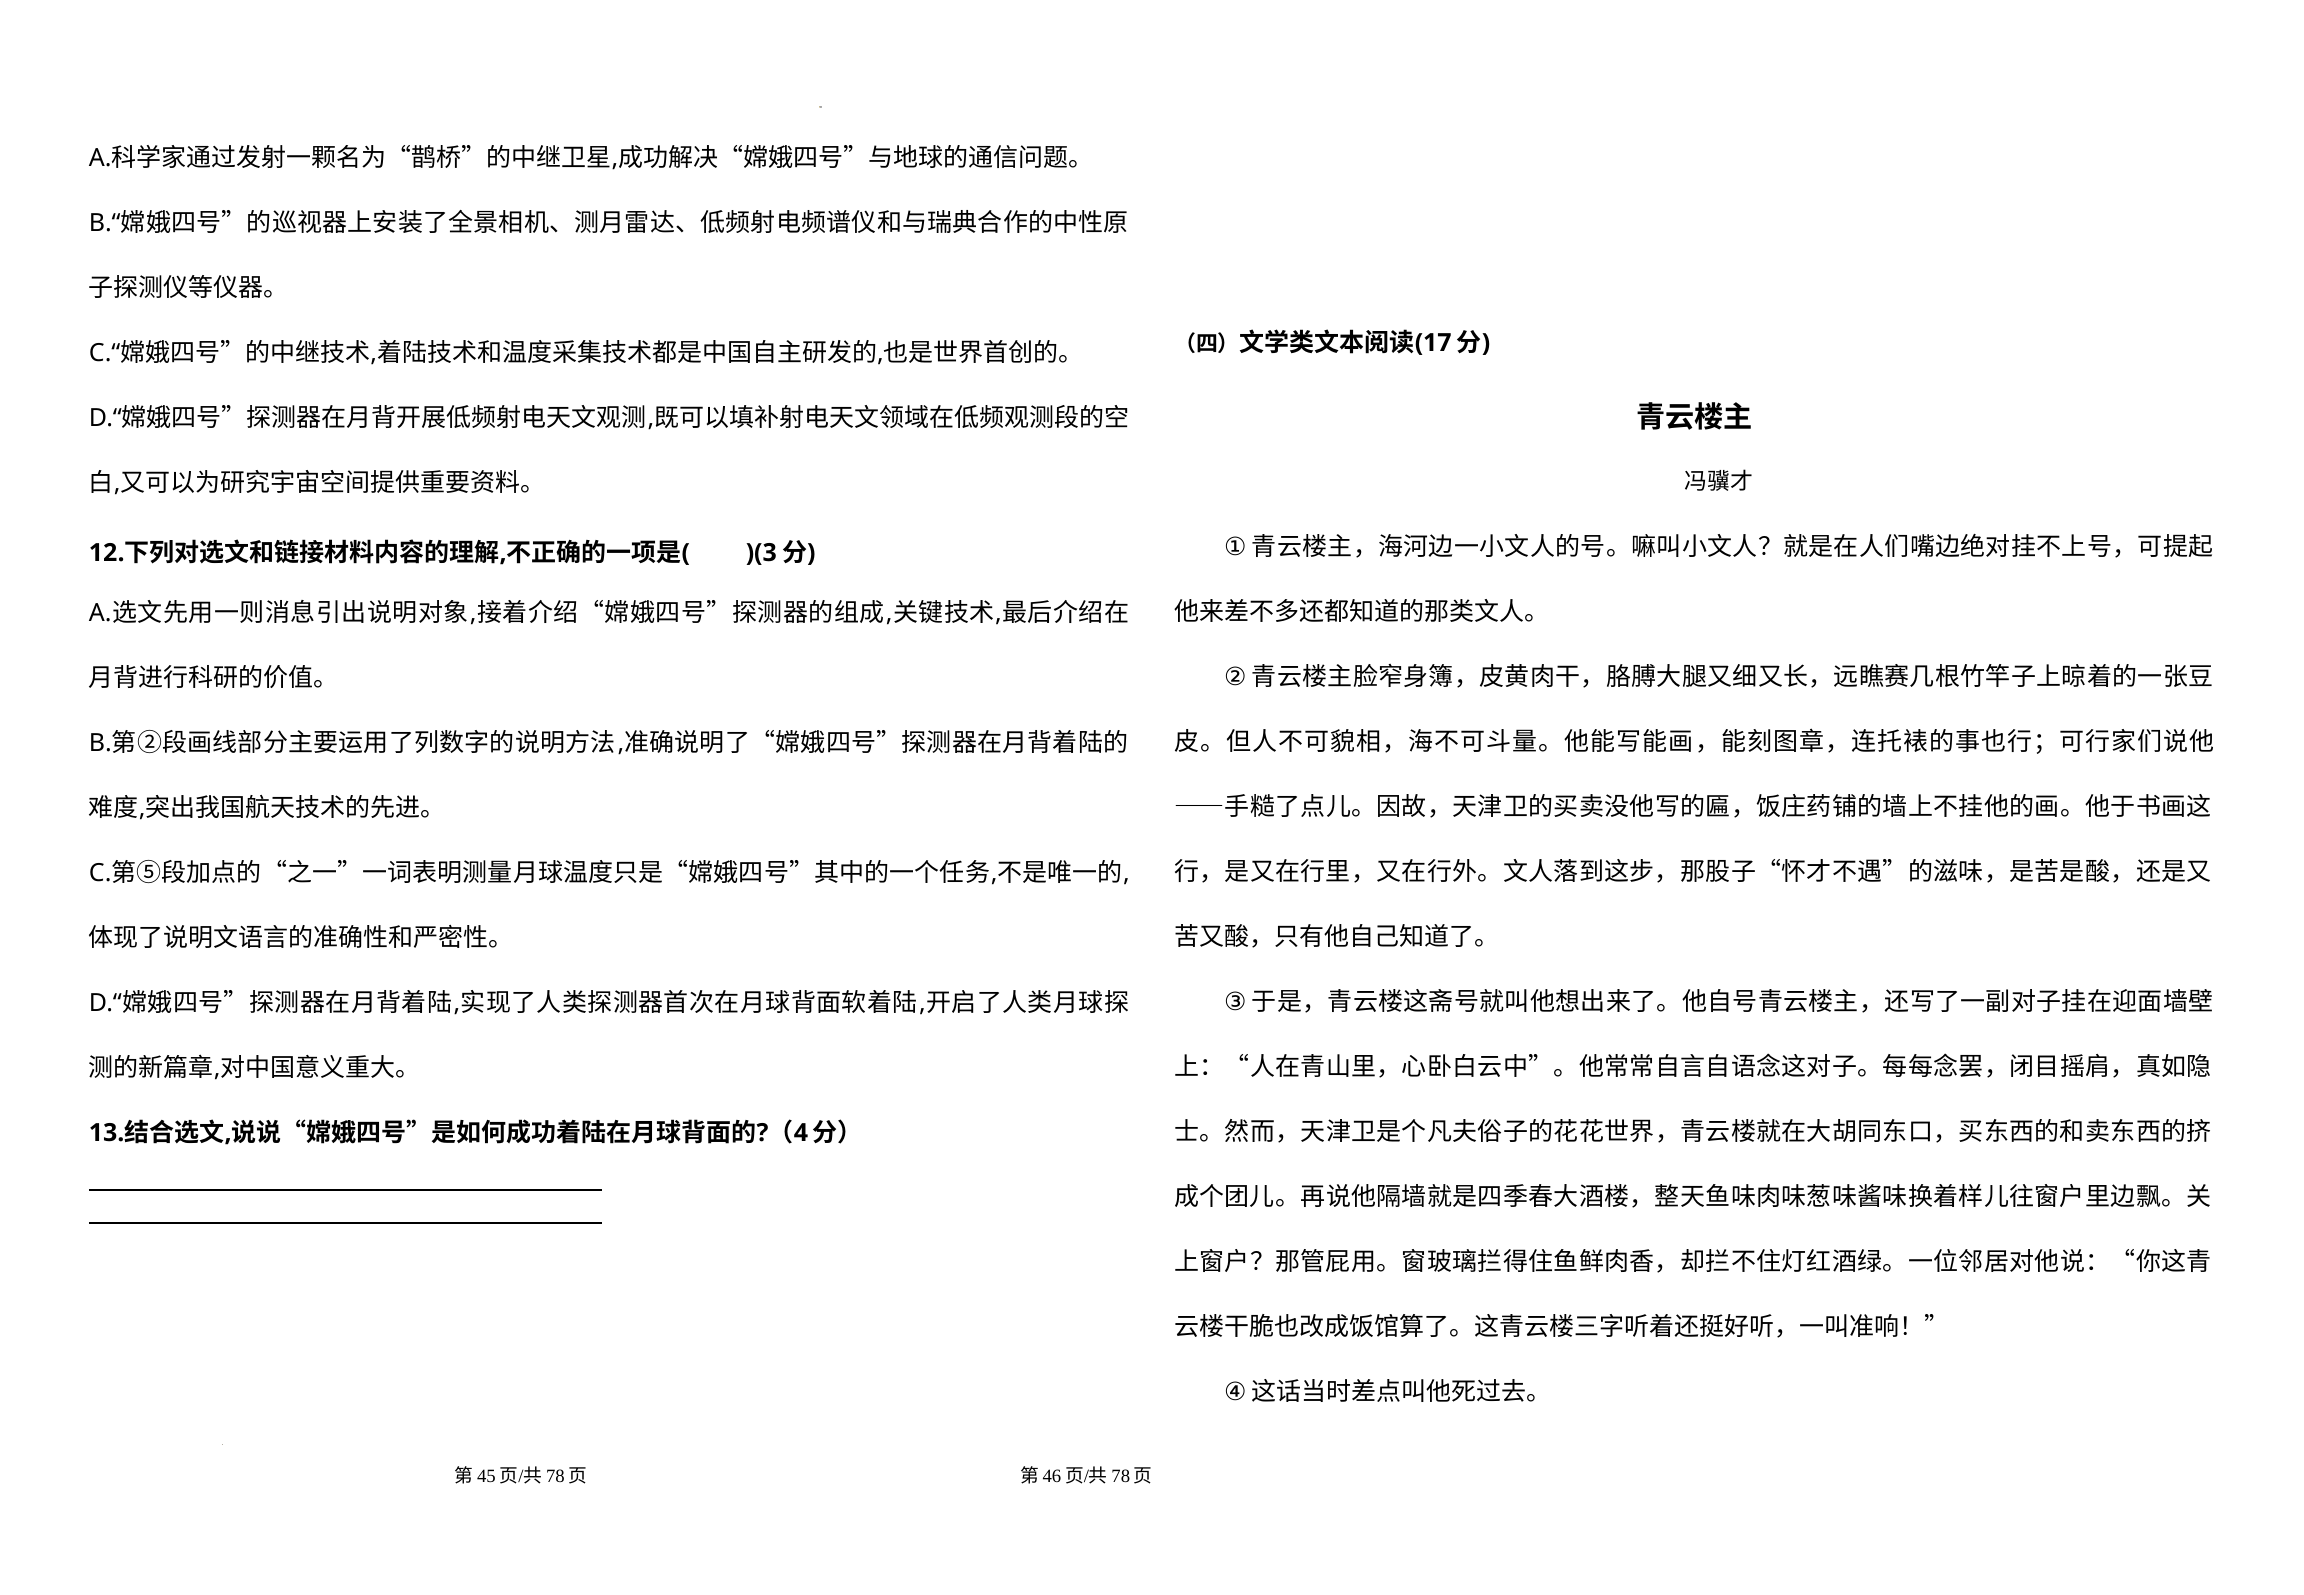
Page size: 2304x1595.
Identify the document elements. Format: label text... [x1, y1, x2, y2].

list D.“嫦娥四号”探测器在月背着陆,实现了人类探测器首次在月球背面软着陆,开启了人类月球探测的新篇章,对中国意义重大。 [89, 968, 1129, 1098]
list ①青云楼主，海河边一小文人的号。嘛叫小文人？就是在人们嘴边绝对挂不上号，可提起他来差不多还都知道的那类文人。 [1174, 512, 2215, 642]
text 青云楼主 [1174, 382, 2215, 447]
list ②青云楼主脸窄身簿，皮黄肉干，胳膊大腿又细又长，远瞧赛几根竹竿子上晾着的一张豆皮。但人不可貌相，海不可斗量。他能写能画，能刻图章，连托裱的事也行；可行家们说他——手糙了点儿。因故，天津卫的买卖没他写的匾，饭庄药铺的墙上不挂他的画。他于书画这行，是又在行里，又在行外。文人落到这步，那股子“怀才不遇”的滋味，是苦是酸，还是又苦又酸，只有他自己知道了。 [1174, 642, 2215, 967]
list A.选文先用一则消息引出说明对象,接着介绍“嫦娥四号”探测器的组成,关键技术,最后介绍在月背进行科研的价值。 [89, 578, 1129, 708]
list D.“嫦娥四号”探测器在月背开展低频射电天文观测,既可以填补射电天文领域在低频观测段的空白,又可以为研究宇宙空间提供重要资料。 [89, 383, 1129, 513]
text 冯骥才 [1174, 447, 2215, 512]
list B.第②段画线部分主要运用了列数字的说明方法,准确说明了“嫦娥四号”探测器在月背着陆的难度,突出我国航天技术的先进。 [89, 708, 1129, 838]
list C.第⑤段加点的“之一”一词表明测量月球温度只是“嫦娥四号”其中的一个任务,不是唯一的,体现了说明文语言的准确性和严密性。 [89, 838, 1129, 968]
list 文学类文本阅读(17分) [1174, 308, 2215, 373]
list 13.结合选文,说说“嫦娥四号”是如何成功着陆在月球背面的?（4分） [89, 1098, 1129, 1163]
list A.科学家通过发射一颗名为“鹊桥”的中继卫星,成功解决“嫦娥四号”与地球的通信问题。 [89, 123, 1129, 188]
list B.“嫦娥四号”的巡视器上安装了全景相机、测月雷达、低频射电频谱仪和与瑞典合作的中性原子探测仪等仪器。 [89, 188, 1129, 318]
list ③于是，青云楼这斋号就叫他想出来了。他自号青云楼主，还写了一副对子挂在迎面墙壁上：“人在青山里，心卧白云中”。他常常自言自语念这对子。每每念罢，闭目摇肩，真如隐士。然而，天津卫是个凡夫俗子的花花世界，青云楼就在大胡同东口，买东西的和卖东西的挤成个团儿。再说他隔墙就是四季春大酒楼，整天鱼味肉味葱味酱味换着样儿往窗户里边飘。关上窗户？那管屁用。窗玻璃拦得住鱼鲜肉香，却拦不住灯红酒绿。一位邻居对他说：“你这青云楼干脆也改成饭馆算了。这青云楼三字听着还挺好听，一叫准响！” [1174, 967, 2215, 1357]
list 12.下列对选文和链接材料内容的理解,不正确的一项是( )(3分) [89, 513, 1129, 578]
list ④这话当时差点叫他死过去。 [1174, 1357, 2215, 1422]
list C.“嫦娥四号”的中继技术,着陆技术和温度采集技术都是中国自主研发的,也是世界首创的。 [89, 318, 1129, 383]
